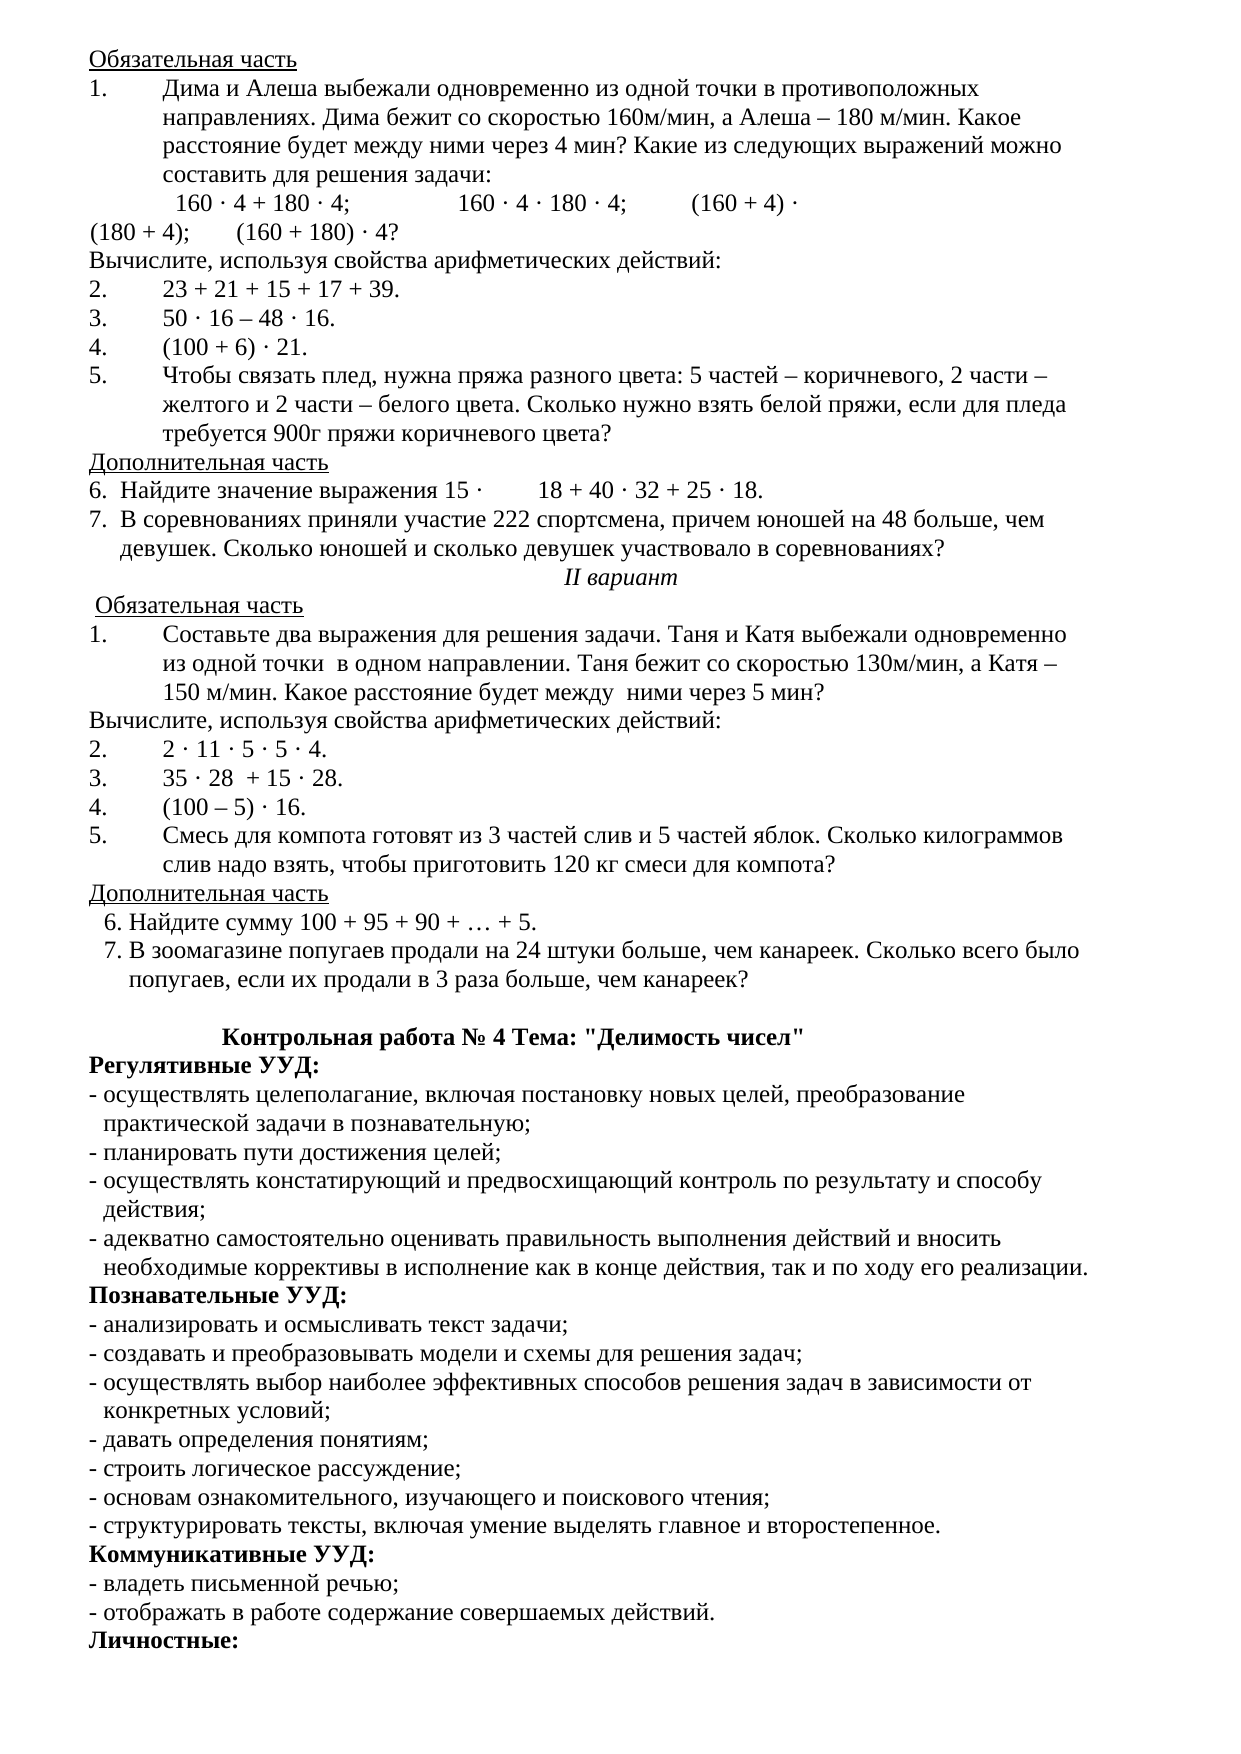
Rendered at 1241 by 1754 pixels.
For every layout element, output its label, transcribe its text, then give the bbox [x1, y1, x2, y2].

list Найдите значение выражения 15 · 18 + 40 · 32 + 25 · 18. [89, 476, 1121, 504]
text Вычислите, используя свойства арифметических действий: [89, 706, 1089, 734]
text Вычислите, используя свойства арифметических действий: [89, 246, 1089, 274]
list 50 · 16 – 48 · 16. [89, 303, 1089, 332]
list (100 – 5) · 16. [89, 792, 1089, 821]
text Регулятивные УУД: [89, 1051, 1092, 1079]
list осуществлять констатирующий и предвосхищающий контроль по результату и способу действия; [89, 1166, 1089, 1223]
list планировать пути достижения целей; [89, 1137, 1089, 1166]
list 2 · 11 · 5 · 5 · 4. [89, 734, 1089, 763]
list структурировать тексты, включая умение выделять главное и второстепенное. [89, 1511, 1089, 1539]
list Составьте два выражения для решения задачи. Таня и Катя выбежали одновременно из одной точки в одном направлении. Таня бежит со скоростью 130м/мин, а Катя – 150 м/мин. Какое расстояние будет между ними через 5 мин? [89, 619, 1089, 706]
text Коммуникативные УУД: [89, 1539, 1092, 1568]
list В соревнованиях приняли участие 222 спортсмена, причем юношей на 48 больше, чем девушек. Сколько юношей и сколько девушек участвовало в соревнованиях? [89, 504, 1121, 562]
subtitle Дополнительная часть [89, 878, 821, 907]
subtitle Дополнительная часть [89, 447, 821, 476]
subtitle Обязательная часть [89, 591, 821, 619]
text Познавательные УУД: [89, 1281, 1092, 1309]
list В зоомагазине попугаев продали на 24 штуки больше, чем канареек. Сколько всего было попугаев, если их продали в 3 раза больше, чем канареек? [103, 936, 1089, 993]
list Дима и Алеша выбежали одновременно из одной точки в противоположных направлениях. Дима бежит со скоростью 160м/мин, а Алеша – 180 м/мин. Какое расстояние будет между ними через 4 мин? Какие из следующих выражений можно составить для решения задачи: [89, 73, 1089, 188]
subtitle Обязательная часть [89, 44, 821, 73]
list владеть письменной речью; [89, 1568, 1089, 1597]
list строить логическое рассуждение; [89, 1453, 1089, 1482]
text Контрольная работа № 4 Тема: "Делимость чисел" [89, 1022, 828, 1051]
list давать определения понятиям; [89, 1424, 1089, 1453]
list осуществлять целеполагание, включая постановку новых целей, преобразование практической задачи в познавательную; [89, 1079, 1089, 1137]
list анализировать и осмысливать текст задачи; [89, 1309, 1089, 1338]
text II вариант [168, 562, 1074, 591]
list Чтобы связать плед, нужна пряжа разного цвета: 5 частей – коричневого, 2 части – желтого и 2 части – белого цвета. Сколько нужно взять белой пряжи, если для пледа требуется 900г пряжи коричневого цвета? [89, 361, 1089, 447]
list адекватно самостоятельно оценивать правильность выполнения действий и вносить необходимые коррективы в исполнение как в конце действия, так и по ходу его реализации. [89, 1223, 1089, 1281]
text Личностные: [89, 1626, 1092, 1654]
list 23 + 21 + 15 + 17 + 39. [89, 274, 1089, 303]
list создавать и преобразовывать модели и схемы для решения задач; [89, 1338, 1089, 1367]
list основам ознакомительного, изучающего и поискового чтения; [89, 1482, 1089, 1511]
list Смесь для компота готовят из 3 частей слив и 5 частей яблок. Сколько килограммов слив надо взять, чтобы приготовить 120 кг смеси для компота? [89, 821, 1089, 878]
list 35 · 28 + 15 · 28. [89, 763, 1089, 792]
list отображать в работе содержание совершаемых действий. [89, 1597, 1089, 1626]
list Найдите сумму 100 + 95 + 90 + … + 5. [103, 907, 1089, 936]
text 160 · 4 + 180 · 4; 160 · 4 · 180 · 4; (160 + 4) · (180 + 4); (160 + 180) · 4? [89, 188, 799, 246]
list осуществлять выбор наиболее эффективных способов решения задач в зависимости от конкретных условий; [89, 1367, 1089, 1424]
list (100 + 6) · 21. [89, 332, 1089, 361]
